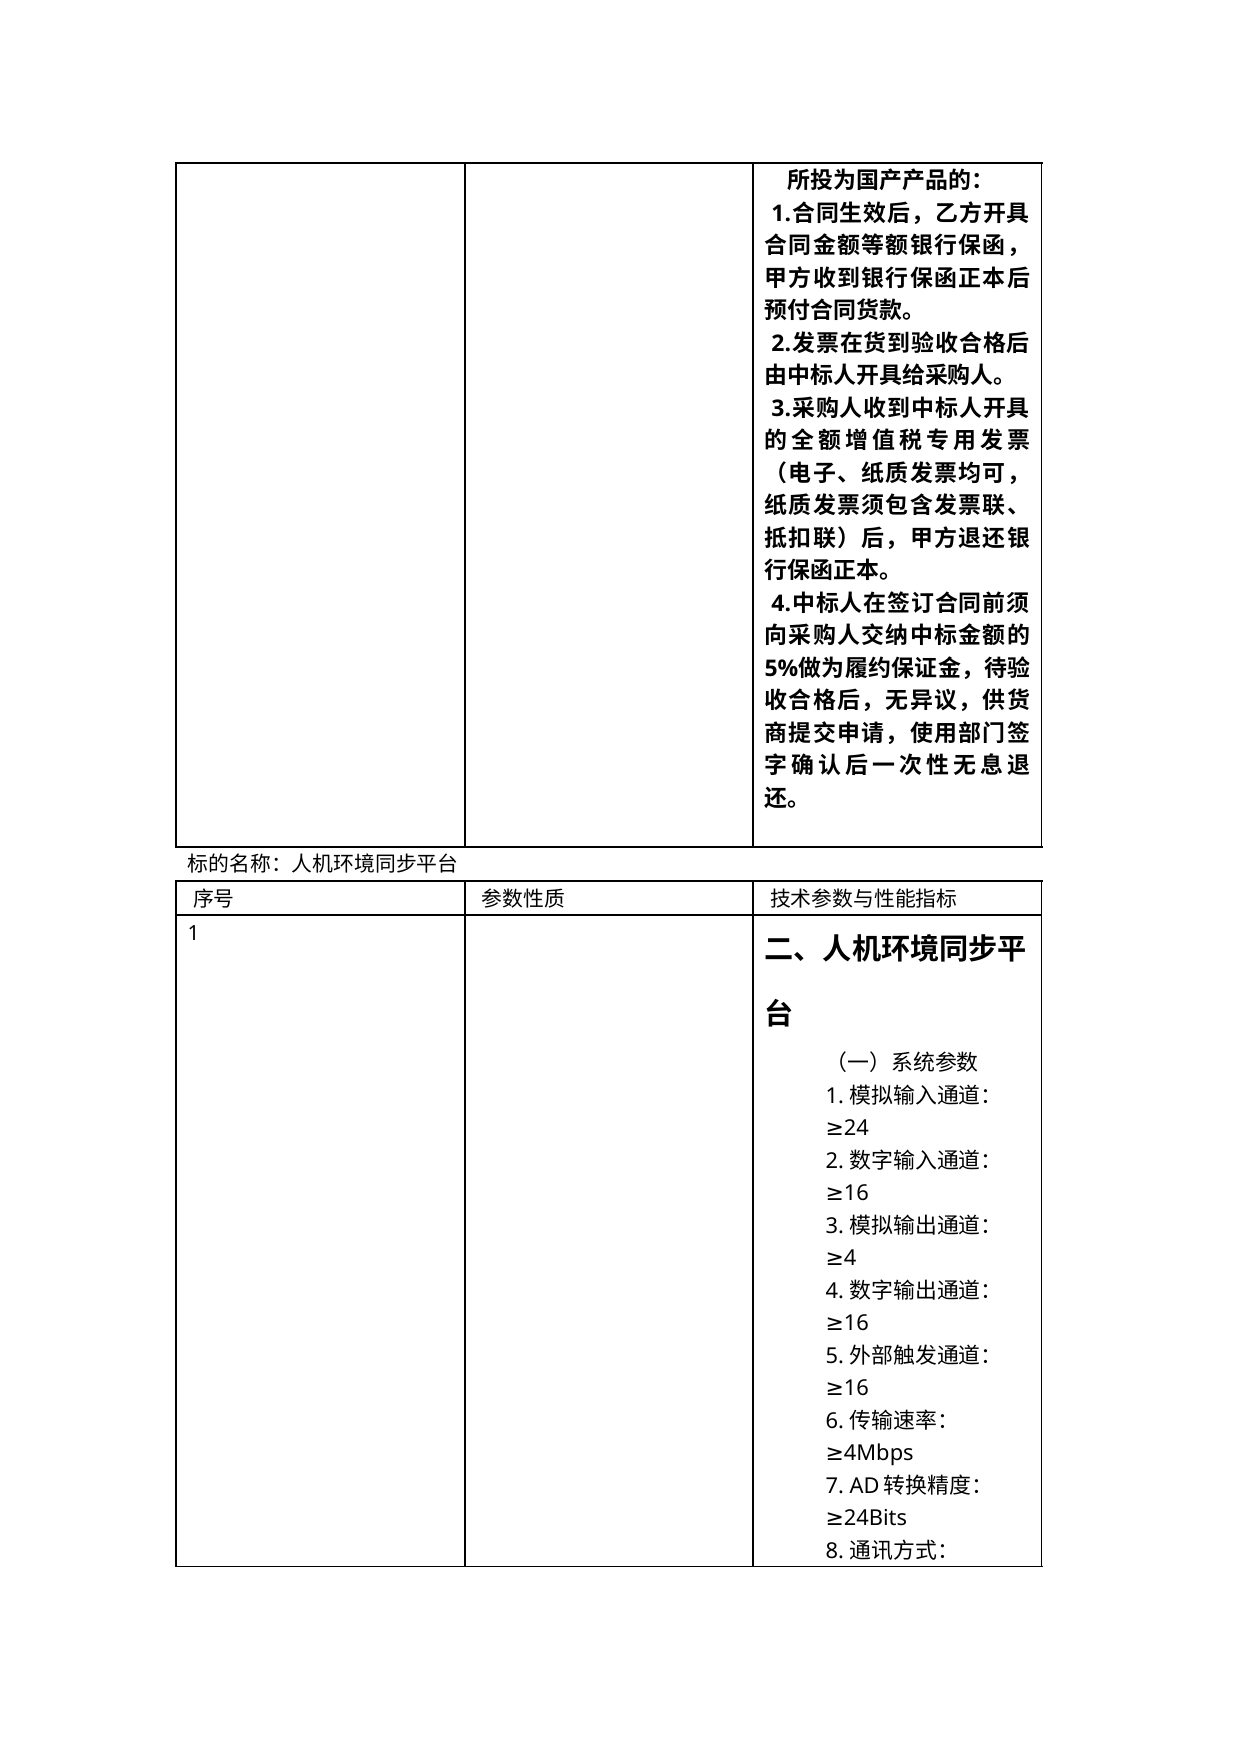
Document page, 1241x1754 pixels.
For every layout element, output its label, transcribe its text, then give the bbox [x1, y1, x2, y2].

text 标的名称：人机环境同步平台 [187, 848, 1053, 880]
table_cell 1 [177, 164, 464, 846]
table_cell 1 [177, 916, 464, 1566]
table_header 技术参数与性能指标 [754, 882, 1041, 914]
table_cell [754, 164, 1041, 846]
table_cell [466, 916, 752, 1566]
table_header 序号 [177, 882, 464, 914]
table_cell [466, 164, 752, 846]
table_header 参数性质 [466, 882, 752, 914]
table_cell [754, 916, 1041, 1566]
